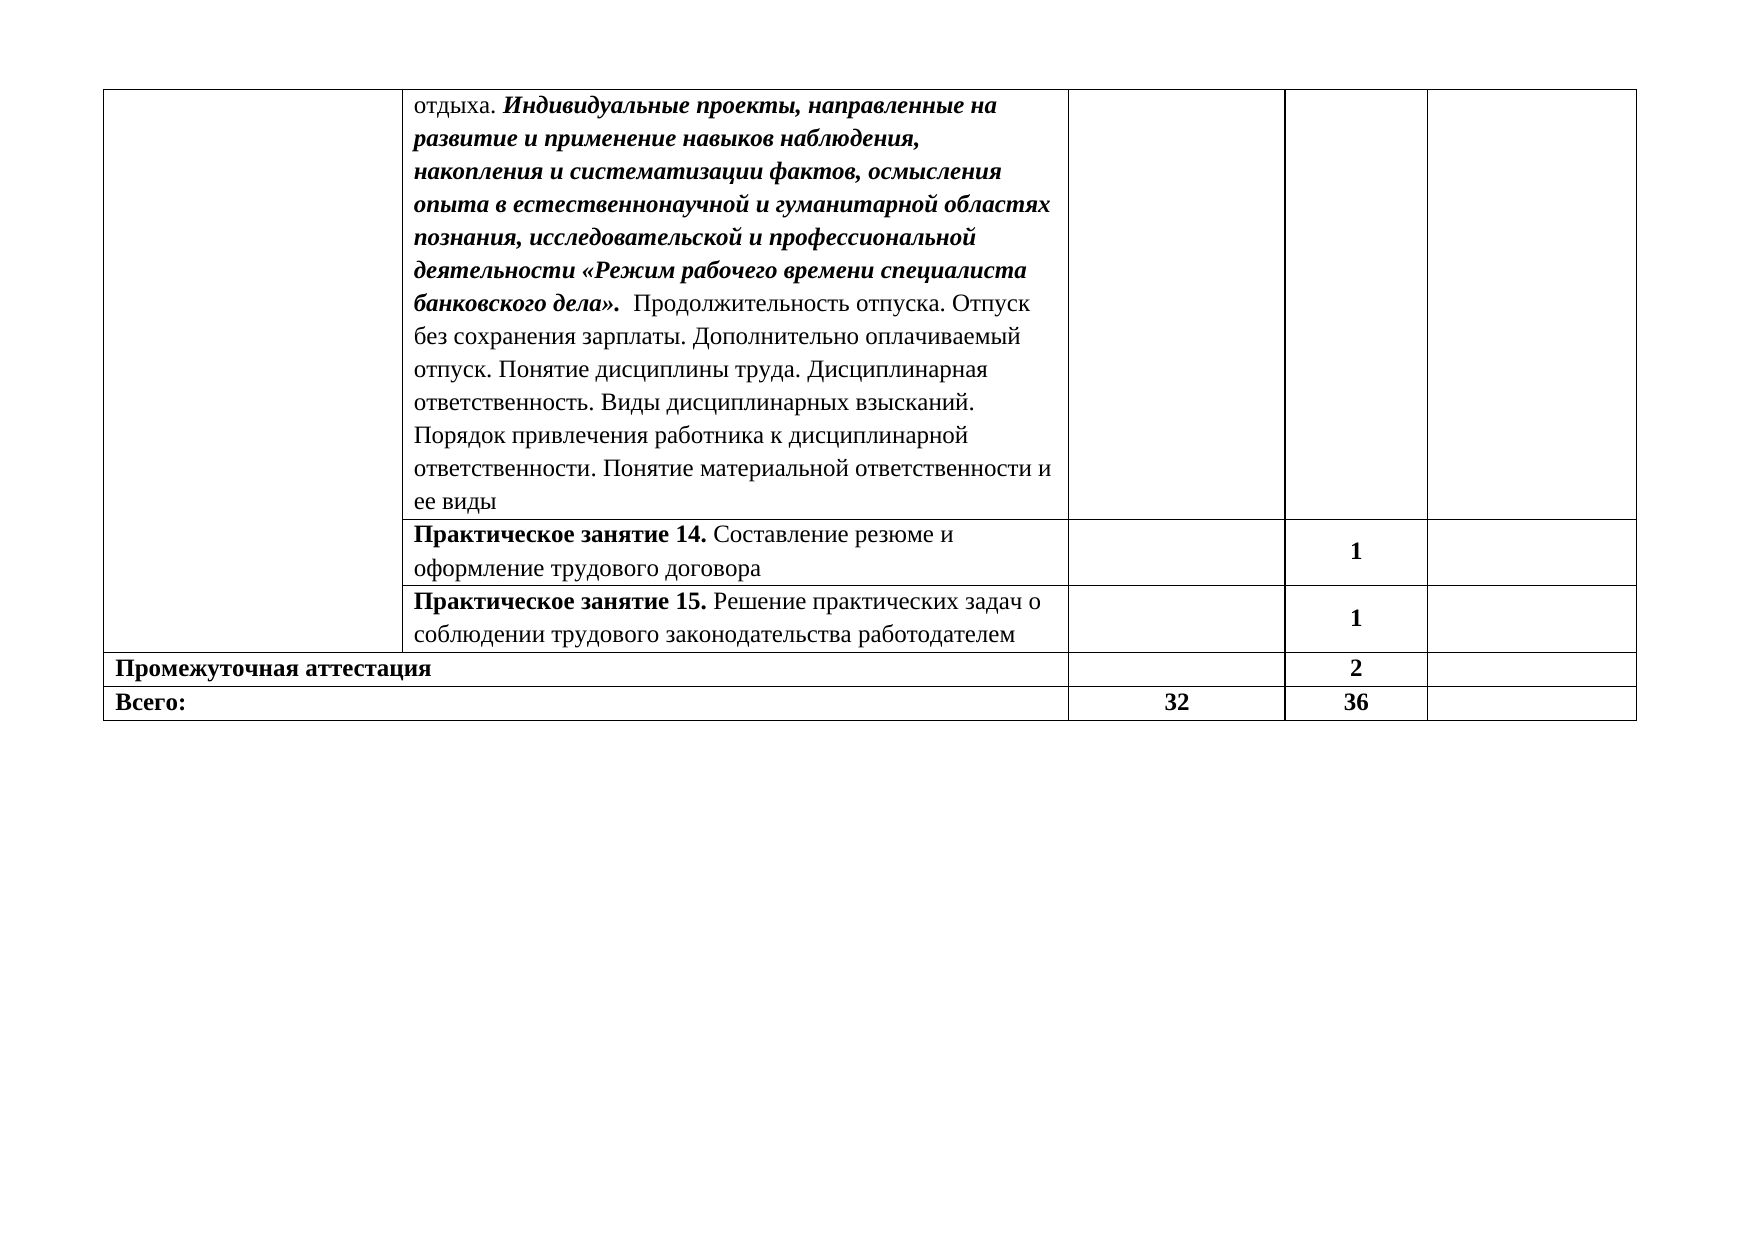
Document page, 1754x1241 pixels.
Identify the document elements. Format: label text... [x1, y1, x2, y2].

table_cell Практическое занятие 15. Решение практических задач о соблюдении трудового законодательства работодателем [403, 586, 1068, 652]
table_cell Практическое занятие 14. Составление резюме и оформление трудового договора [403, 520, 1068, 585]
table_cell [1428, 687, 1636, 720]
table_cell [1069, 520, 1284, 585]
table_cell [1069, 653, 1284, 686]
table_cell [1069, 586, 1284, 652]
table_cell Промежуточная аттестация [104, 653, 1068, 686]
table_cell [1428, 653, 1636, 686]
table_cell 32 [1069, 687, 1284, 720]
table_cell 1 [1286, 586, 1427, 652]
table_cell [403, 90, 1068, 518]
table_cell Всего: [104, 687, 1068, 720]
table_cell 2 [1286, 653, 1427, 686]
table_cell 1 [1286, 520, 1427, 585]
table_cell 1 [1286, 90, 1427, 518]
table_cell [1428, 586, 1636, 652]
table_cell [1069, 90, 1284, 518]
table_cell [1428, 520, 1636, 585]
table_cell 36 [1286, 687, 1427, 720]
